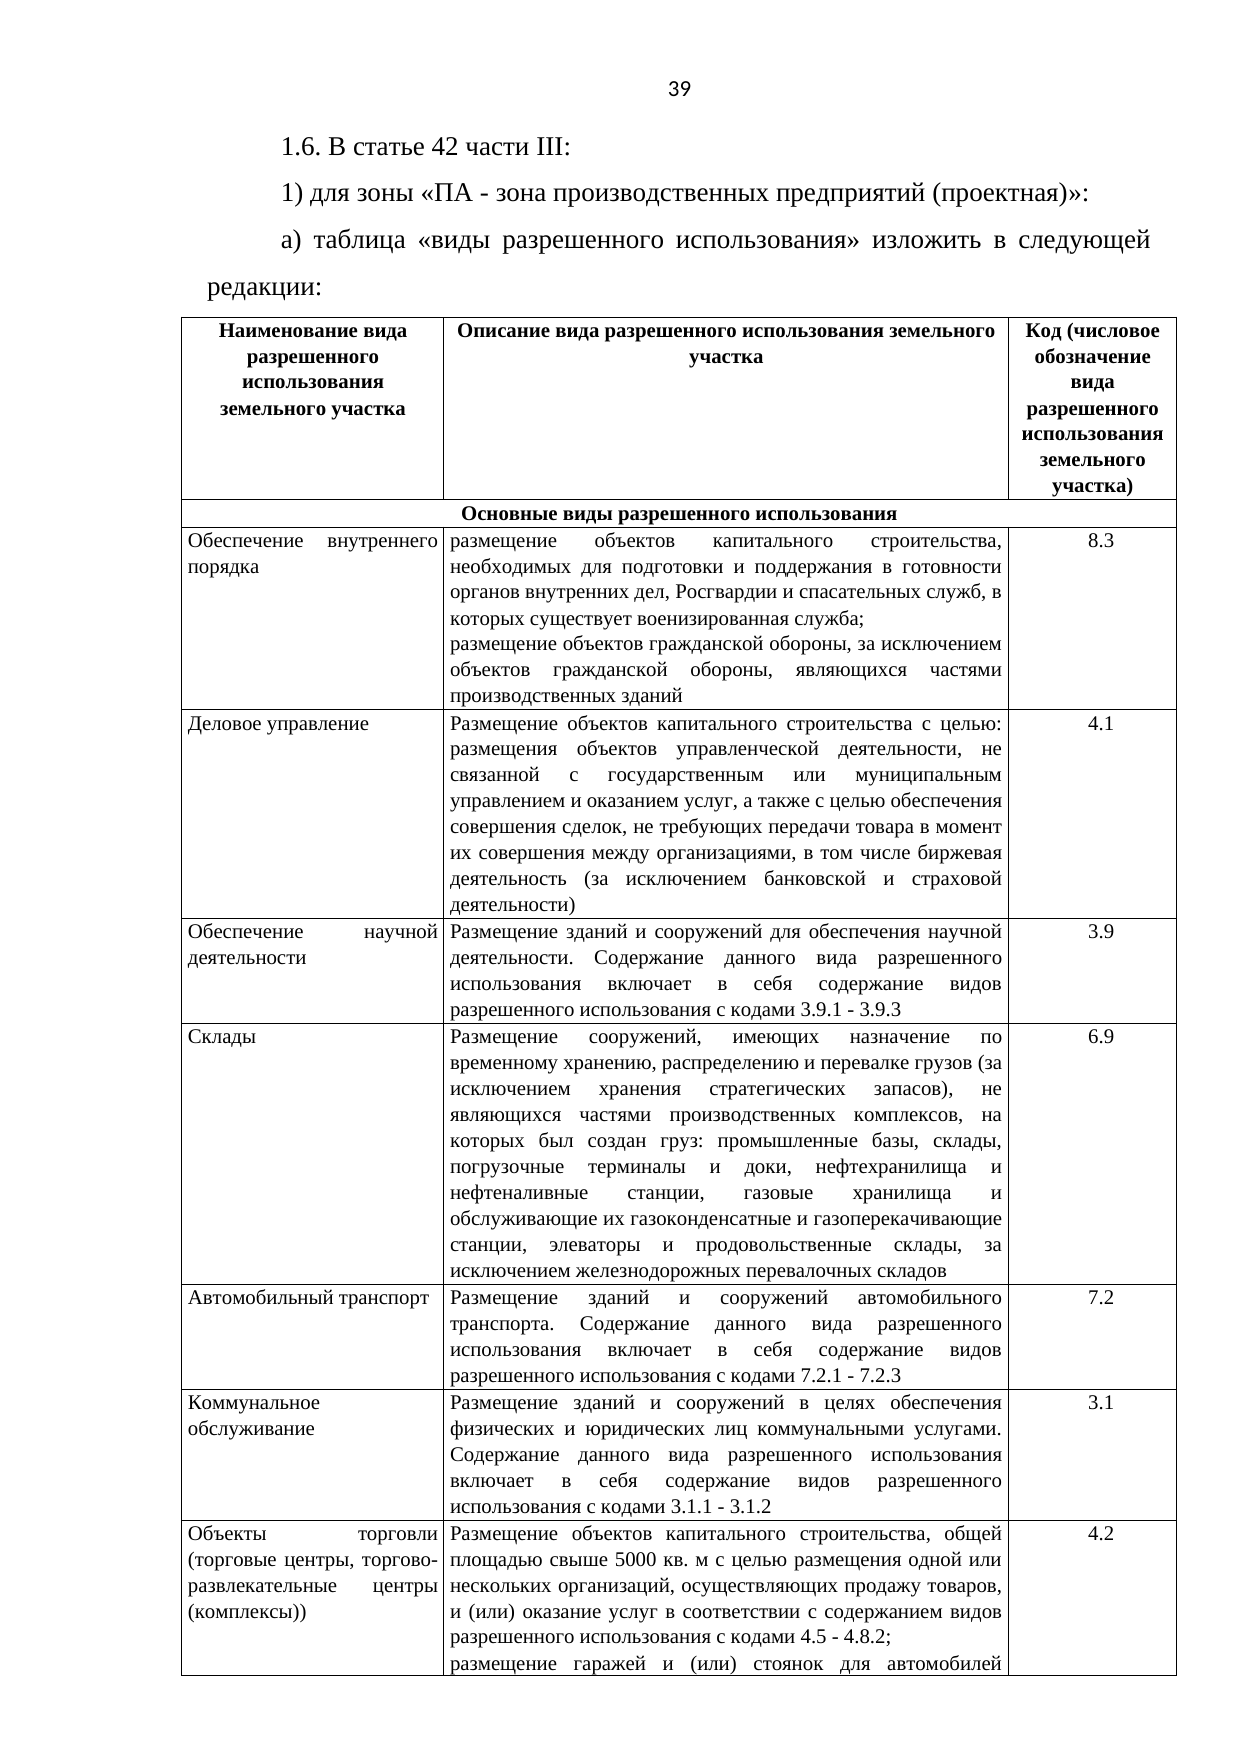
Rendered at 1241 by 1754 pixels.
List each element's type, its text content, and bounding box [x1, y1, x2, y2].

table_cell Деловое управление [182, 710, 443, 918]
text а) таблица «виды разрешенного использования» изложить в следующей редакции: [207, 223, 1152, 301]
table_cell 6.9 [1009, 1024, 1176, 1284]
table_cell Размещение зданий и сооружений автомобильного транспорта. Содержание данного вида разрешенного использования включает в себя содержание видов разрешенного использования с кодами 7.2.1 - 7.2.3 [444, 1285, 1008, 1389]
table_cell 4.1 [1009, 710, 1176, 918]
table_cell Размещение зданий и сооружений для обеспечения научной деятельности. Содержание данного вида разрешенного использования включает в себя содержание видов разрешенного использования с кодами 3.9.1 - 3.9.3 [444, 919, 1008, 1023]
text 1) для зоны «ПА - зона производственных предприятий (проектная)»: [207, 177, 357, 208]
text 1.6. В статье 42 части III: [207, 130, 1152, 161]
table_cell 3.9 [1009, 919, 1176, 1023]
table_header Наименование вида разрешенного использования земельного участка [182, 318, 443, 499]
table_cell 8.3 [1009, 528, 1176, 709]
table_cell Основные виды разрешенного использования [182, 500, 1176, 527]
table_cell Склады [182, 1024, 443, 1284]
table_cell Объекты торговли (торговые центры, торгово-развлекательные центры (комплексы)) [182, 1521, 443, 1674]
table_cell Автомобильный транспорт [182, 1285, 443, 1389]
table_cell Размещение зданий и сооружений в целях обеспечения физических и юридических лиц коммунальными услугами. Содержание данного вида разрешенного использования включает в себя содержание видов разрешенного использования с кодами 3.1.1 - 3.1.2 [444, 1390, 1008, 1520]
table_cell 3.1 [1009, 1390, 1176, 1520]
table_cell размещение объектов капитального строительства, необходимых для подготовки и поддержания в готовности органов внутренних дел, Росгвардии и спасательных служб, в которых существует военизированная служба; размещение объектов гражданской обороны, за исключением объектов гражданской обороны, являющихся частями производственных зданий [444, 528, 1008, 709]
table_cell 7.2 [1009, 1285, 1176, 1389]
table_cell Размещение сооружений, имеющих назначение по временному хранению, распределению и перевалке грузов (за исключением хранения стратегических запасов), не являющихся частями производственных комплексов, на которых был создан груз: промышленные базы, склады, погрузочные терминалы и доки, нефтехранилища и нефтеналивные станции, газовые хранилища и обслуживающие их газоконденсатные и газоперекачивающие станции, элеваторы и продовольственные склады, за исключением железнодорожных перевалочных складов [444, 1024, 1008, 1284]
table_cell Размещение объектов капитального строительства с целью: размещения объектов управленческой деятельности, не связанной с государственным или муниципальным управлением и оказанием услуг, а также с целью обеспечения совершения сделок, не требующих передачи товара в момент их совершения между организациями, в том числе биржевая деятельность (за исключением банковской и страховой деятельности) [444, 710, 1008, 918]
table_header Код (числовое обозначение вида разрешенного использования земельного участка) [1009, 318, 1176, 499]
text 1) для зоны «ПА - зона производственных предприятий (проектная)»: [434, 177, 1152, 208]
table_cell Обеспечение научной деятельности [182, 919, 443, 1023]
table_cell Обеспечение внутреннего порядка [182, 528, 443, 709]
table_cell Коммунальное обслуживание [182, 1390, 443, 1520]
table_cell 4.2 [1009, 1521, 1176, 1674]
table_header Описание вида разрешенного использования земельного участка [444, 318, 1008, 499]
